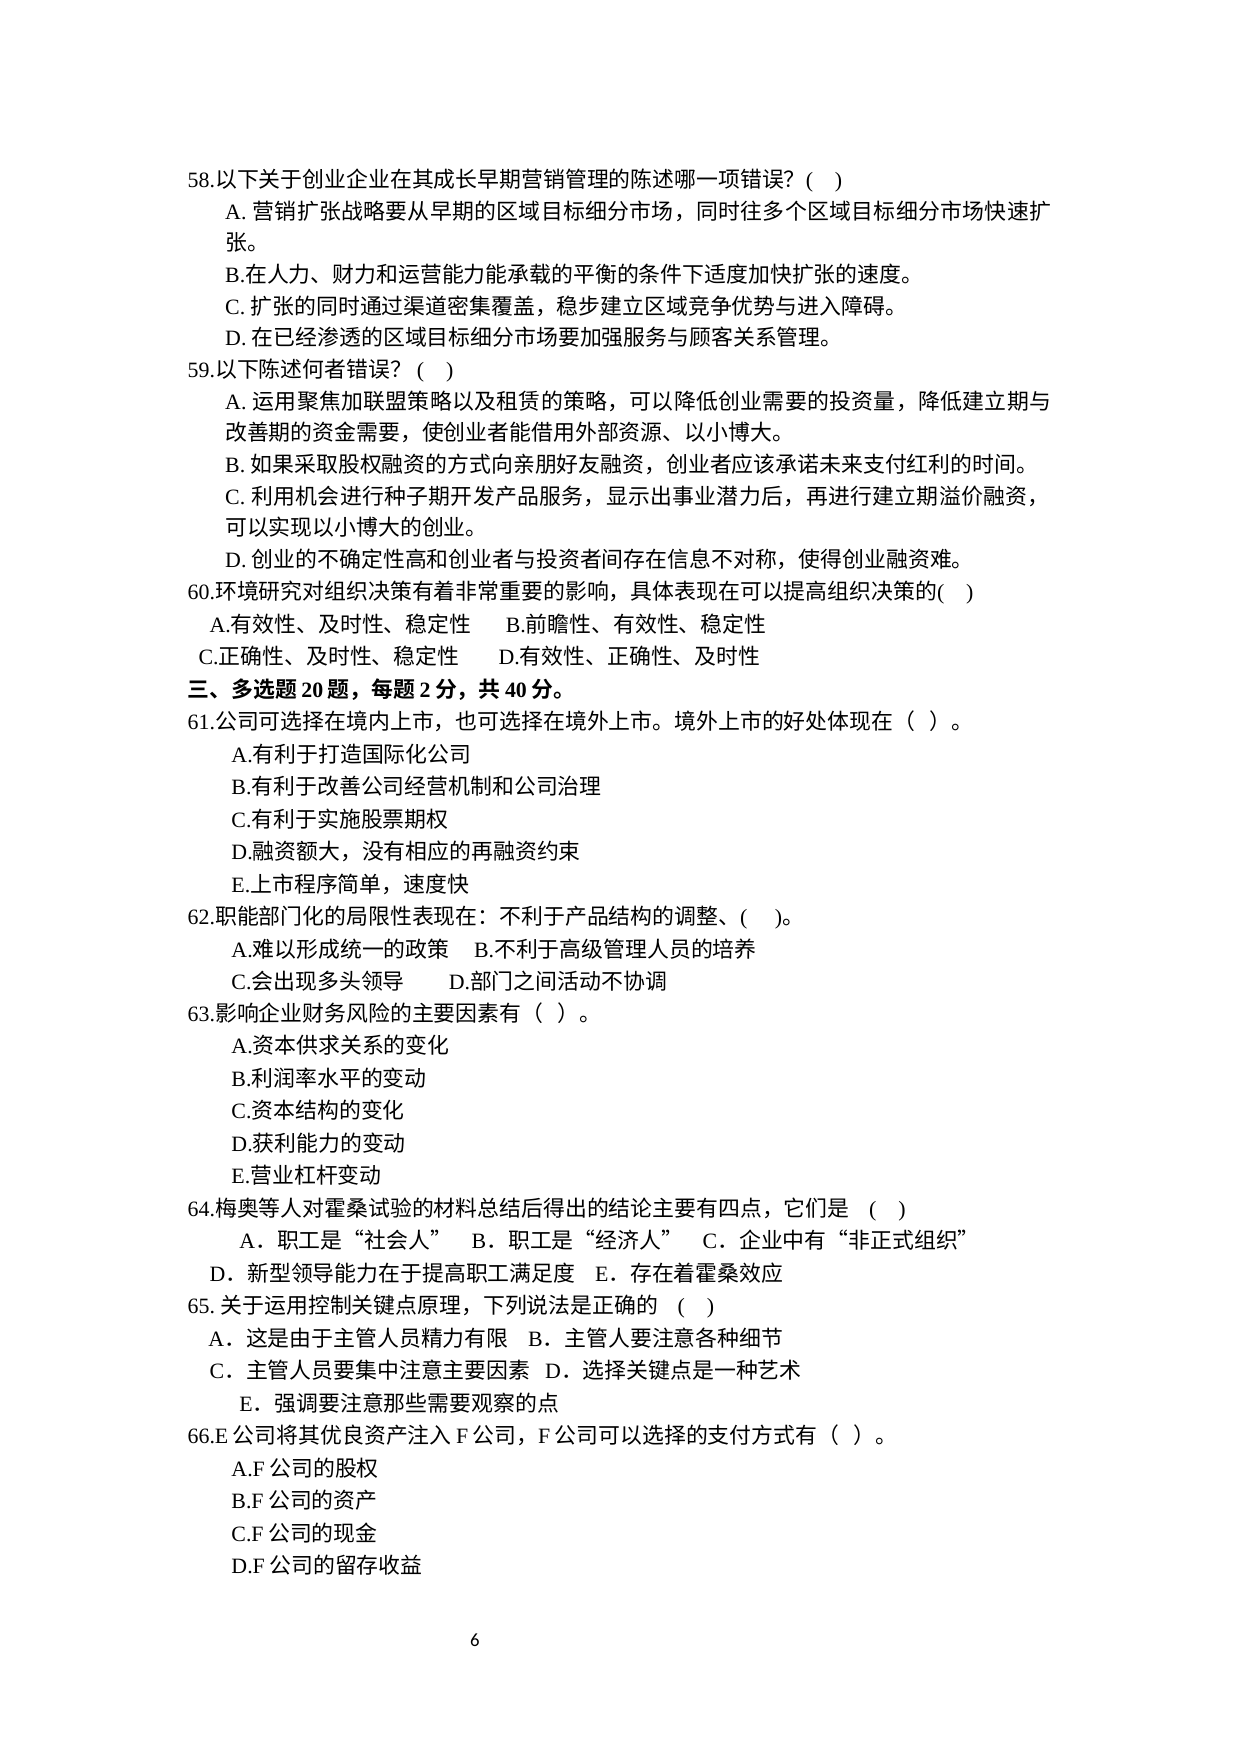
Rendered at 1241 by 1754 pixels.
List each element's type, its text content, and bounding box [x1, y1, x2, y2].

text D.F公司的留存收益 [187, 1548, 1053, 1580]
text D.融资额大，没有相应的再融资约束 [187, 834, 1053, 866]
text B.F公司的资产 [187, 1483, 1053, 1515]
text 59.以下陈述何者错误？ ( ) [187, 352, 1053, 384]
text B.在人力、财力和运营能力能承载的平衡的条件下适度加快扩张的速度。 [225, 257, 1053, 289]
text A.有效性、及时性、稳定性 B.前瞻性、有效性、稳定性 [150, 606, 1053, 639]
text B.有利于改善公司经营机制和公司治理 [187, 769, 1053, 801]
text C.正确性、及时性、稳定性 D.有效性、正确性、及时性 [150, 639, 1053, 671]
text A.有利于打造国际化公司 [187, 736, 1053, 769]
text A. 运用聚焦加联盟策略以及租赁的策略，可以降低创业需要的投资量，降低建立期与改善期的资金需要，使创业者能借用外部资源、以小博大。 [225, 384, 1053, 447]
text D.获利能力的变动 [187, 1125, 1053, 1158]
text 63.影响企业财务风险的主要因素有（ ）。 [187, 995, 1053, 1028]
text 三、多选题20题，每题2分，共40分。 [187, 671, 1053, 704]
text C. 扩张的同时通过渠道密集覆盖，稳步建立区域竞争优势与进入障碍。 [225, 289, 1053, 320]
text A.F公司的股权 [187, 1450, 1053, 1483]
text A．职工是“社会人” B．职工是“经济人” C．企业中有“非正式组织” [187, 1223, 1053, 1255]
text B.利润率水平的变动 [187, 1060, 1053, 1093]
text C．主管人员要集中注意主要因素 D．选择关键点是一种艺术 [187, 1353, 1053, 1385]
text 58.以下关于创业企业在其成长早期营销管理的陈述哪一项错误？( ) [187, 162, 1053, 194]
text 64.梅奥等人对霍桑试验的材料总结后得出的结论主要有四点，它们是 ( ) [187, 1190, 1053, 1223]
text C. 利用机会进行种子期开发产品服务，显示出事业潜力后，再进行建立期溢价融资，可以实现以小博大的创业。 [225, 479, 1053, 542]
text C.资本结构的变化 [187, 1093, 1053, 1125]
text C.有利于实施股票期权 [187, 801, 1053, 834]
text 60.环境研究对组织决策有着非常重要的影响，具体表现在可以提高组织决策的( ) [150, 574, 1053, 606]
text D. 在已经渗透的区域目标细分市场要加强服务与顾客关系管理。 [225, 320, 1053, 352]
text C.会出现多头领导 D.部门之间活动不协调 [187, 964, 1053, 995]
text C.F公司的现金 [187, 1515, 1053, 1548]
text A．这是由于主管人员精力有限 B．主管人要注意各种细节 [187, 1320, 1053, 1353]
text 61.公司可选择在境内上市，也可选择在境外上市。境外上市的好处体现在（ ）。 [187, 704, 1053, 736]
text 62.职能部门化的局限性表现在：不利于产品结构的调整、( )。 [187, 899, 1106, 931]
text E．强调要注意那些需要观察的点 [187, 1385, 1053, 1418]
text 66.E公司将其优良资产注入F公司，F公司可以选择的支付方式有（ ）。 [187, 1418, 1053, 1450]
text A.难以形成统一的政策 B.不利于高级管理人员的培养 [187, 931, 1106, 964]
text D. 创业的不确定性高和创业者与投资者间存在信息不对称，使得创业融资难。 [225, 542, 1053, 574]
text 65. 关于运用控制关键点原理，下列说法是正确的 ( ) [187, 1288, 1053, 1320]
text E.营业杠杆变动 [187, 1158, 1053, 1190]
text A.资本供求关系的变化 [187, 1028, 1053, 1060]
text B. 如果采取股权融资的方式向亲朋好友融资，创业者应该承诺未来支付红利的时间。 [225, 447, 1053, 479]
text E.上市程序简单，速度快 [187, 866, 1053, 899]
text A. 营销扩张战略要从早期的区域目标细分市场，同时往多个区域目标细分市场快速扩张。 [225, 194, 1053, 257]
text D．新型领导能力在于提高职工满足度 E．存在着霍桑效应 [187, 1255, 1053, 1288]
